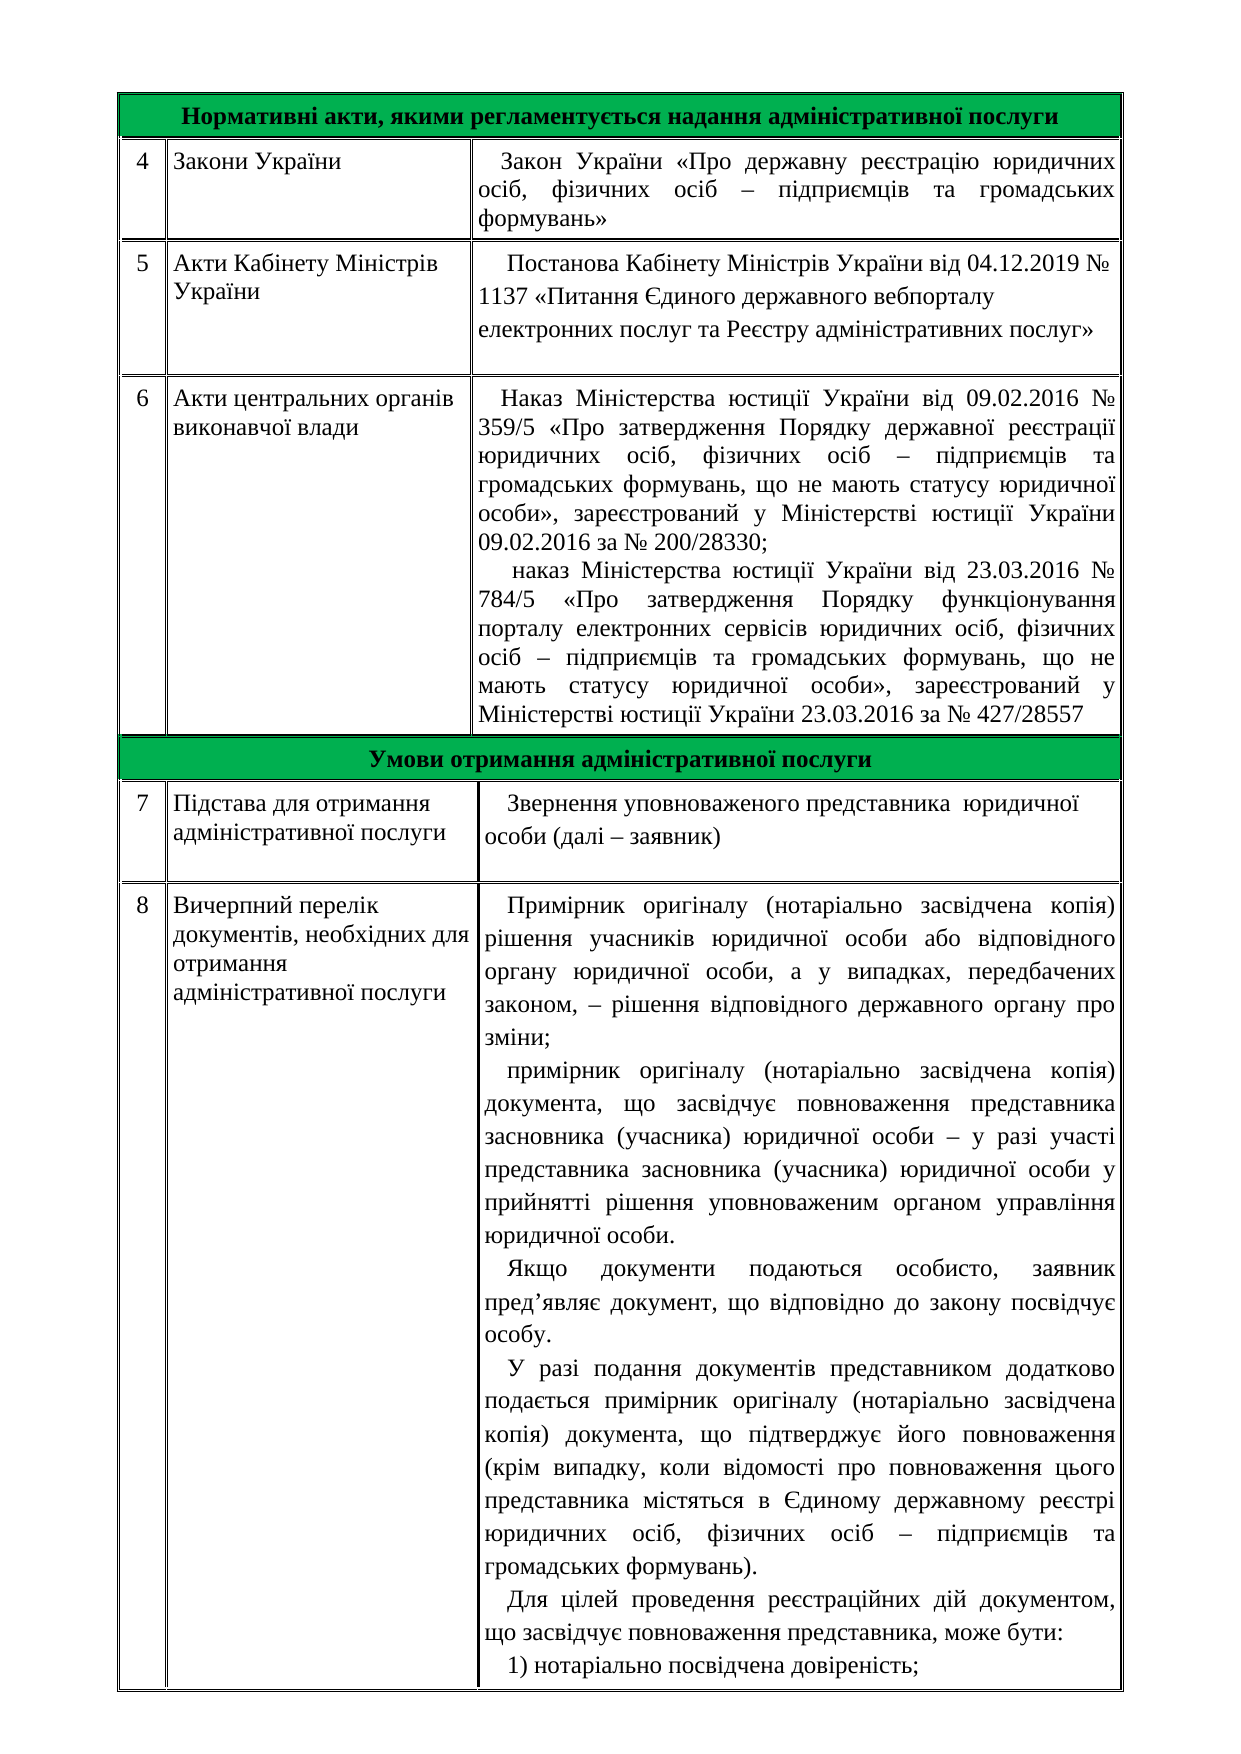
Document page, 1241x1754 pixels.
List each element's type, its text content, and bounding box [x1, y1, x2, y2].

table_cell Постанова Кабінету Міністрів України від 04.12.2019 № 1137 «Питання Єдиного державного вебпорталу електронних послуг та Реєстру адміністративних послуг» [473, 238, 1121, 373]
table_cell Закон України «Про державну реєстрацію юридичних осіб, фізичних осіб – підприємців та громадських формувань» [473, 136, 1121, 238]
table_cell Акти центральних органів виконавчої влади [168, 377, 470, 734]
table_cell Звернення уповноваженого представника юридичної особи (далі – заявник) [478, 779, 1122, 881]
table_cell 7 [118, 779, 167, 881]
table_cell 8 [118, 881, 167, 1689]
table_cell Умови отримання адміністративної послуги [120, 734, 1121, 779]
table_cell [478, 881, 1122, 1689]
table_cell 6 [120, 374, 165, 734]
table_cell 5 [120, 238, 165, 373]
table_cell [167, 884, 478, 1689]
table_cell Акти Кабінету Міністрів України [168, 242, 470, 373]
table_cell Нормативні акти, якими регламентується надання адміністративної послуги [120, 95, 1120, 136]
table_cell Підстава для отримання адміністративної послуги [168, 782, 477, 881]
table_cell Наказ Міністерства юстиції України від 09.02.2016 № 359/5 «Про затвердження Порядку державної реєстрації юридичних осіб, фізичних осіб – підприємців та громадських формувань, що не мають статусу юридичної особи», зареєстрований у Міністерстві юстиції України 09.02.2016 за № 200/28330; наказ Міністерства юстиції України від 23.03.2016 № 784/5 «Про затвердження Порядку функціонування порталу електронних сервісів юридичних осіб, фізичних осіб – підприємців та громадських формувань, що не мають статусу юридичної особи», зареєстрований у Міністерстві юстиції України 23.03.2016 за № 427/28557 [473, 374, 1121, 734]
table_cell Закони України [168, 140, 470, 238]
table_cell 4 [120, 136, 165, 238]
